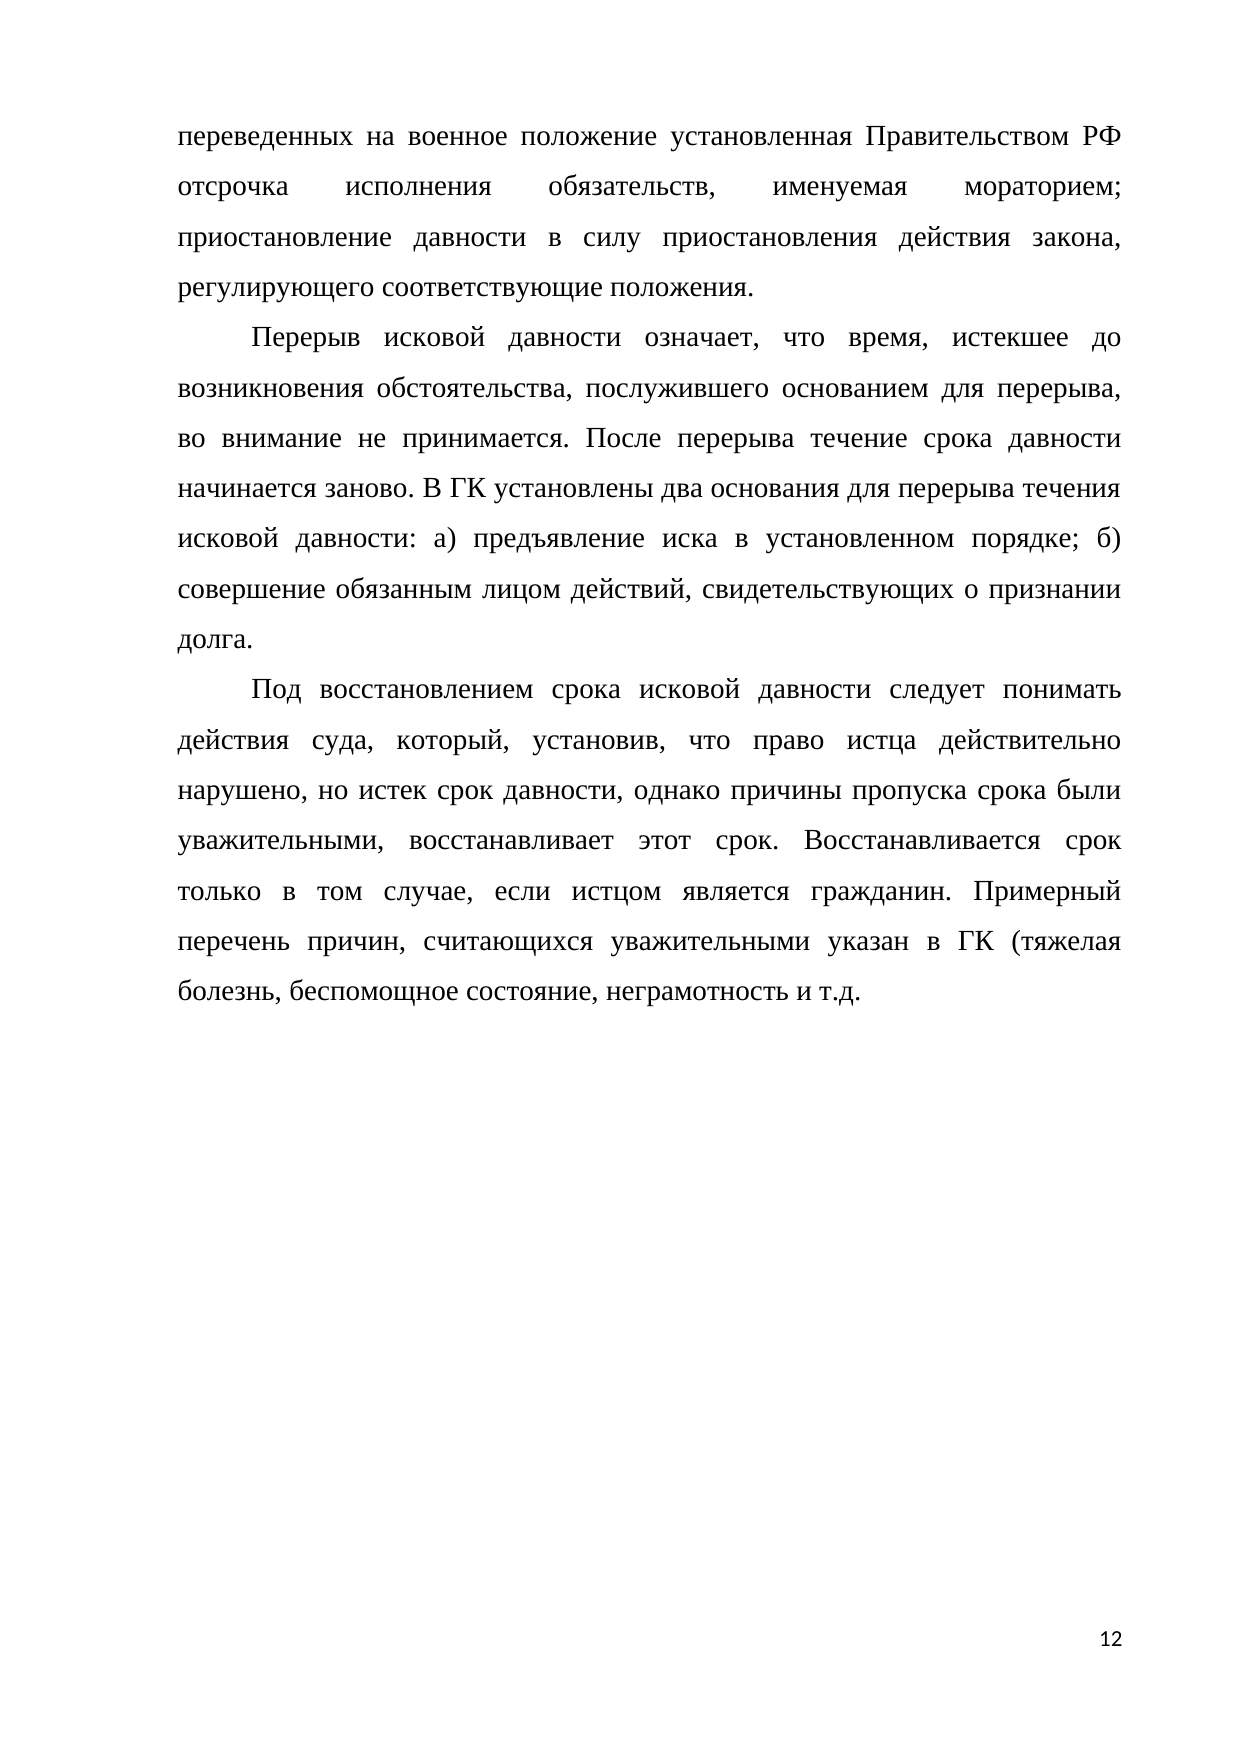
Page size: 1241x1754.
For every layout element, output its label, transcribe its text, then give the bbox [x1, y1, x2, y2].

text Перерыв исковой давности означает, что время, истекшее до возникновения обстоятельства, послужившего основанием для перерыва, во внимание не принимается. После перерыва течение срока давности начинается заново. В ГК установлены два основания для перерыва течения исковой давности: а) предъявление иска в установленном порядке; б) совершение обязанным лицом действий, свидетельствующих о признании долга. [177, 319, 1122, 655]
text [177, 118, 1122, 303]
text Под восстановлением срока исковой давности следует понимать действия суда, который, установив, что право истца действительно нарушено, но истек срок давности, однако причины пропуска срока были уважительными, восстанавливает этот срок. Восстанавливается срок только в том случае, если истцом является гражданин. Примерный перечень причин, считающихся уважительными указан в ГК (тяжелая болезнь, беспомощное состояние, неграмотность и т.д. [177, 672, 1122, 1007]
